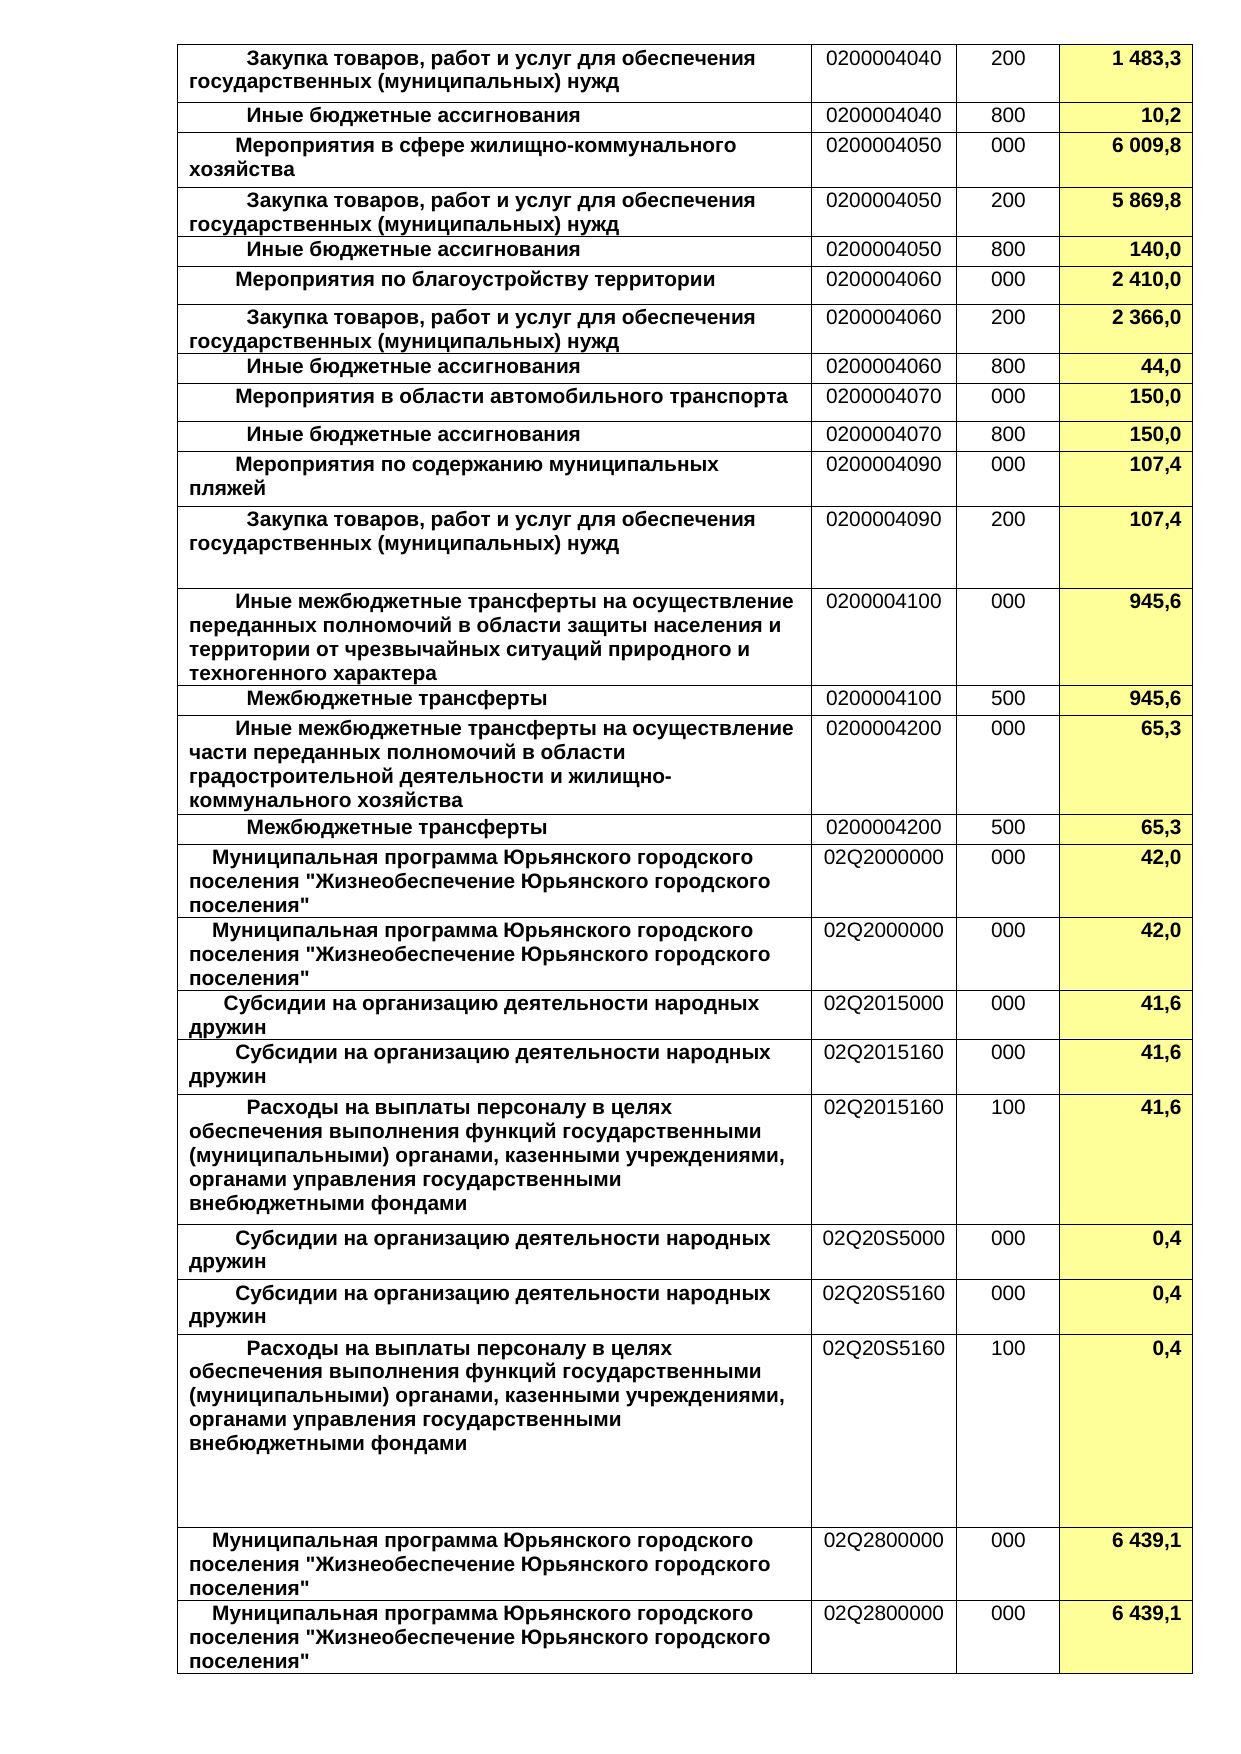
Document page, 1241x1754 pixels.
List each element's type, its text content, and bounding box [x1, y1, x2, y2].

table_cell 6 009,8 [1060, 133, 1192, 187]
table_cell Мероприятия в области автомобильного транспорта [178, 384, 811, 421]
table_cell 100 [957, 1095, 1059, 1224]
table_cell 0,4 [1060, 1225, 1192, 1279]
table_cell 200 [957, 45, 1059, 102]
table_cell 945,6 [1060, 589, 1192, 685]
table_cell 100 [957, 1335, 1059, 1527]
table_cell 02Q2015160 [812, 1095, 956, 1224]
table_cell Иные бюджетные ассигнования [178, 354, 811, 383]
table_cell 0200004100 [812, 589, 956, 685]
table_cell 0200004050 [812, 188, 956, 236]
table_cell 0200004060 [812, 305, 956, 353]
table_cell Расходы на выплаты персоналу в целях обеспечения выполнения функций государственными (муниципальными) органами, казенными учреждениями, органами управления государственными внебюджетными фондами [178, 1095, 811, 1224]
table_cell 800 [957, 237, 1059, 266]
table_cell 44,0 [1060, 354, 1192, 383]
table_cell 000 [957, 589, 1059, 685]
table_cell Мероприятия по благоустройству территории [178, 267, 811, 304]
table_cell 200 [957, 188, 1059, 236]
table_cell 41,6 [1060, 1040, 1192, 1093]
table_cell 6 439,1 [1060, 1528, 1192, 1600]
table_cell Субсидии на организацию деятельности народных дружин [178, 991, 811, 1038]
table_cell 000 [957, 991, 1059, 1038]
table_cell 0200004090 [812, 452, 956, 506]
table_cell 800 [957, 103, 1059, 132]
table_cell Закупка товаров, работ и услуг для обеспечения государственных (муниципальных) нужд [178, 507, 811, 588]
table_cell 02Q2000000 [812, 845, 956, 917]
table_cell 000 [957, 918, 1059, 989]
table_cell 140,0 [1060, 237, 1192, 266]
table_cell 000 [957, 845, 1059, 917]
table_cell 02Q2800000 [812, 1528, 956, 1600]
table_cell Иные бюджетные ассигнования [178, 237, 811, 266]
table_cell 02Q20S5160 [812, 1335, 956, 1527]
table_cell Муниципальная программа Юрьянского городского поселения "Жизнеобеспечение Юрьянского городского поселения" [178, 1601, 811, 1673]
table_cell 42,0 [1060, 918, 1192, 989]
table_cell Расходы на выплаты персоналу в целях обеспечения выполнения функций государственными (муниципальными) органами, казенными учреждениями, органами управления государственными внебюджетными фондами [178, 1335, 811, 1527]
table_cell 02Q2015160 [812, 1040, 956, 1093]
table_cell 02Q2800000 [812, 1601, 956, 1673]
table_cell 500 [957, 815, 1059, 844]
table_cell 150,0 [1060, 422, 1192, 451]
table_cell 0,4 [1060, 1335, 1192, 1527]
table_cell 000 [957, 1225, 1059, 1279]
table_cell 02Q20S5160 [812, 1280, 956, 1334]
table_cell 0200004060 [812, 267, 956, 304]
table_cell 0200004050 [812, 133, 956, 187]
table_cell 2 410,0 [1060, 267, 1192, 304]
table_cell 200 [957, 305, 1059, 353]
table_cell Закупка товаров, работ и услуг для обеспечения государственных (муниципальных) нужд [178, 188, 811, 236]
table_cell 107,4 [1060, 452, 1192, 506]
table_cell 0200004200 [812, 716, 956, 814]
table_cell 42,0 [1060, 845, 1192, 917]
table_cell 500 [957, 686, 1059, 715]
table_cell 0200004040 [812, 103, 956, 132]
table_cell 41,6 [1060, 1095, 1192, 1224]
table_cell Муниципальная программа Юрьянского городского поселения "Жизнеобеспечение Юрьянского городского поселения" [178, 918, 811, 989]
table_cell Муниципальная программа Юрьянского городского поселения "Жизнеобеспечение Юрьянского городского поселения" [178, 1528, 811, 1600]
table_cell Мероприятия по содержанию муниципальных пляжей [178, 452, 811, 506]
table_cell Муниципальная программа Юрьянского городского поселения "Жизнеобеспечение Юрьянского городского поселения" [178, 845, 811, 917]
table_cell 6 439,1 [1060, 1601, 1192, 1673]
table_cell 0,4 [1060, 1280, 1192, 1334]
table_cell Иные бюджетные ассигнования [178, 103, 811, 132]
table_cell 0200004070 [812, 422, 956, 451]
table_cell 1 483,3 [1060, 45, 1192, 102]
table_cell Закупка товаров, работ и услуг для обеспечения государственных (муниципальных) нужд [178, 45, 811, 102]
table_cell 800 [957, 354, 1059, 383]
table_cell 000 [957, 267, 1059, 304]
table_cell 000 [957, 133, 1059, 187]
table_cell 0200004090 [812, 507, 956, 588]
table_cell Иные межбюджетные трансферты на осуществление переданных полномочий в области защиты населения и территории от чрезвычайных ситуаций природного и техногенного характера [178, 589, 811, 685]
table_cell 107,4 [1060, 507, 1192, 588]
table_cell 000 [957, 1040, 1059, 1093]
table_cell 65,3 [1060, 716, 1192, 814]
table_cell 5 869,8 [1060, 188, 1192, 236]
table_cell Субсидии на организацию деятельности народных дружин [178, 1280, 811, 1334]
table_cell Иные бюджетные ассигнования [178, 422, 811, 451]
table_cell Межбюджетные трансферты [178, 686, 811, 715]
table_cell 65,3 [1060, 815, 1192, 844]
table_cell 200 [957, 507, 1059, 588]
table_cell 0200004050 [812, 237, 956, 266]
table_cell 0200004100 [812, 686, 956, 715]
table_cell 2 366,0 [1060, 305, 1192, 353]
table_cell Мероприятия в сфере жилищно-коммунального хозяйства [178, 133, 811, 187]
table_cell 945,6 [1060, 686, 1192, 715]
table_cell 800 [957, 422, 1059, 451]
table_cell 02Q2015000 [812, 991, 956, 1038]
table_cell 000 [957, 1280, 1059, 1334]
table_cell 0200004200 [812, 815, 956, 844]
table_cell 000 [957, 452, 1059, 506]
table_cell Межбюджетные трансферты [178, 815, 811, 844]
table_cell 000 [957, 1528, 1059, 1600]
table_cell Субсидии на организацию деятельности народных дружин [178, 1040, 811, 1093]
table_cell 0200004060 [812, 354, 956, 383]
table_cell 02Q2000000 [812, 918, 956, 989]
table_cell Закупка товаров, работ и услуг для обеспечения государственных (муниципальных) нужд [178, 305, 811, 353]
table_cell 02Q20S5000 [812, 1225, 956, 1279]
table_cell 0200004040 [812, 45, 956, 102]
table_cell 0200004070 [812, 384, 956, 421]
table_cell 000 [957, 716, 1059, 814]
table_cell Иные межбюджетные трансферты на осуществление части переданных полномочий в области градостроительной деятельности и жилищно-коммунального хозяйства [178, 716, 811, 814]
table_cell 000 [957, 1601, 1059, 1673]
table_cell 41,6 [1060, 991, 1192, 1038]
table_cell 150,0 [1060, 384, 1192, 421]
table_cell Субсидии на организацию деятельности народных дружин [178, 1225, 811, 1279]
table_cell 000 [957, 384, 1059, 421]
table_cell 10,2 [1060, 103, 1192, 132]
